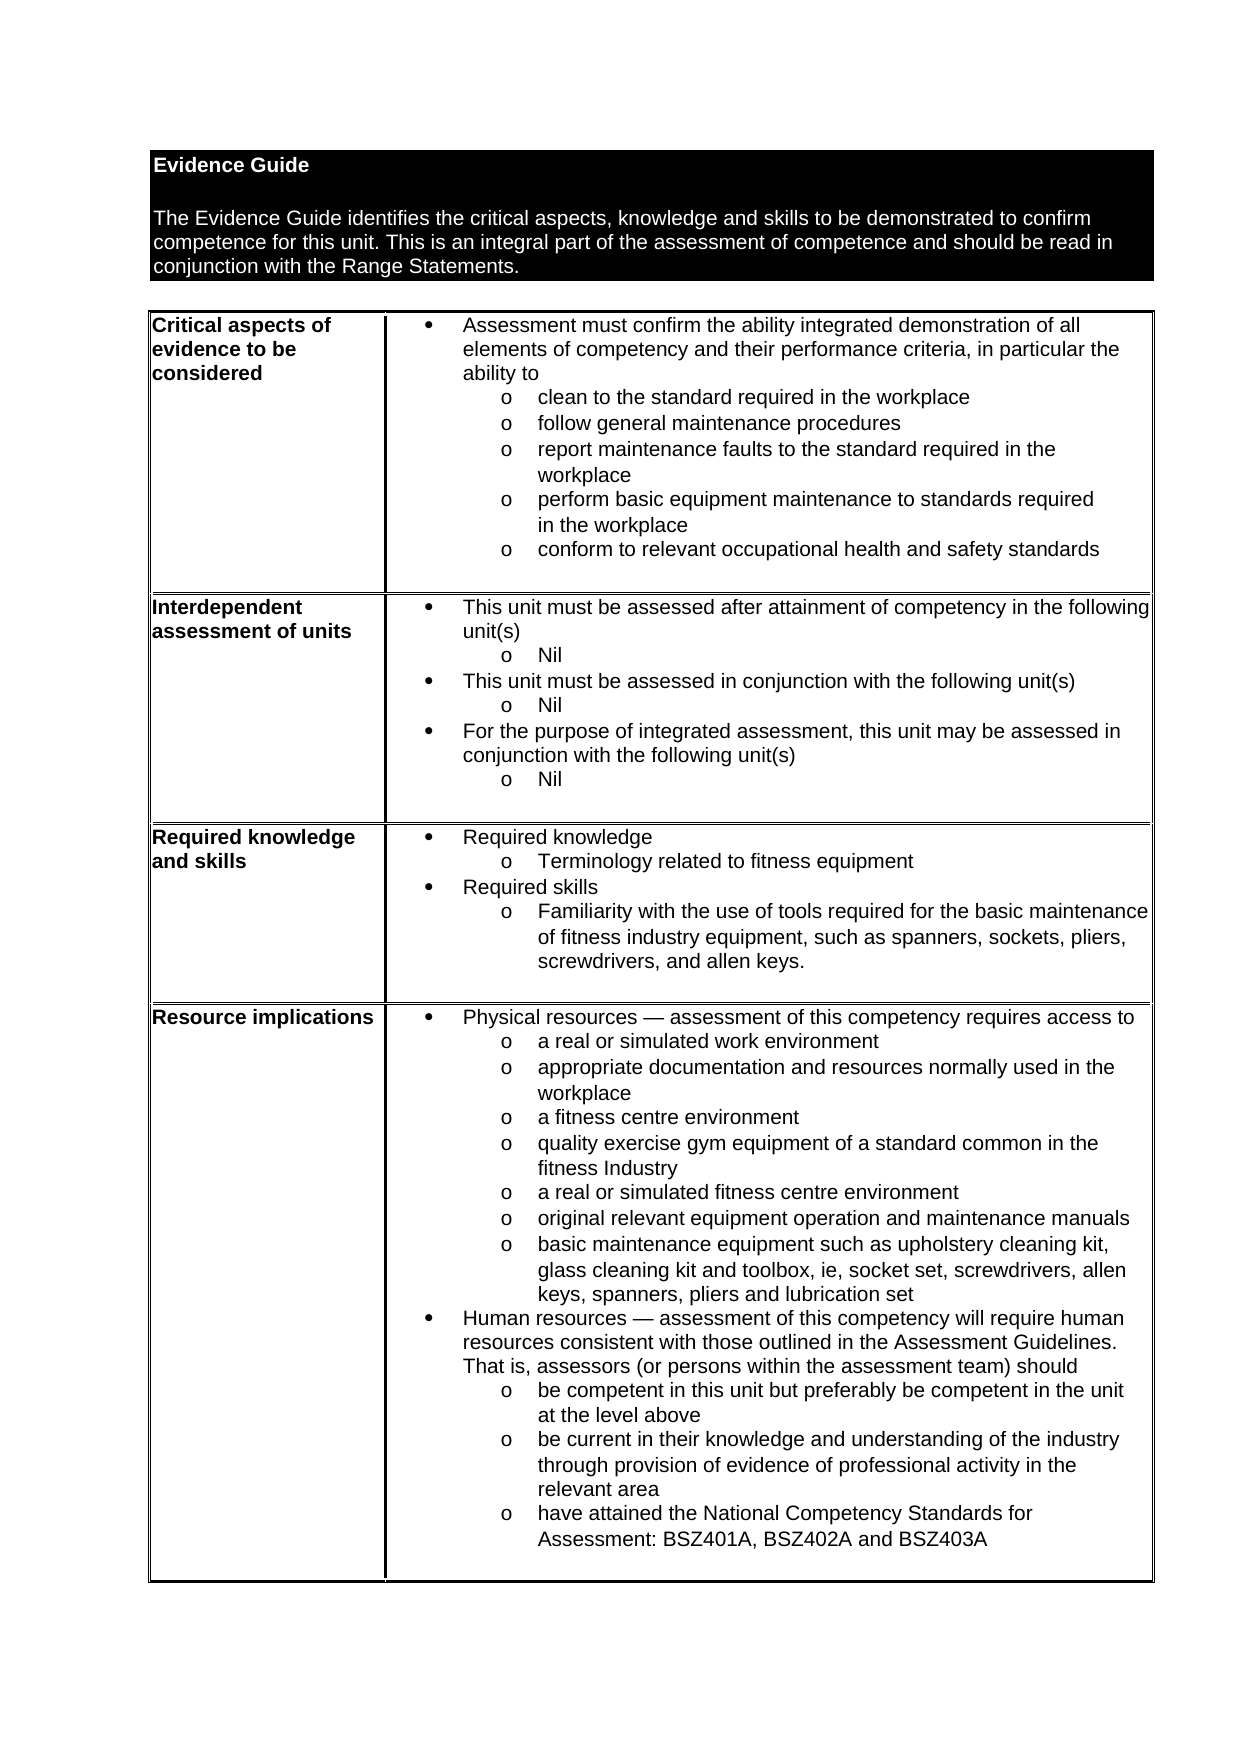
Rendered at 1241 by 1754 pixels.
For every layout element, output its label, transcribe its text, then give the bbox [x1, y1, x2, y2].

table_cell Required knowledge and skills [151, 821, 384, 1002]
table_header Evidence Guide The Evidence Guide identifies the critical aspects, knowledge and skills to be demonstrated to confirm competence for this unit. This is an integral part of the assessment of competence and should be read in conjunction with the Range Statements. [150, 150, 1154, 281]
table_cell Physical resources — assessment of this competency requires access to a real or simulated work environment appropriate documentation and resources normally used in the workplace a fitness centre environment quality exercise gym equipment of a standard common in the fitness Industry a real or simulated fitness centre environment original relevant equipment operation and maintenance manuals basic maintenance equipment such as upholstery cleaning kit, glass cleaning kit and toolbox, ie, socket set, screwdrivers, allen keys, spanners, pliers and lubrication set Human resources — assessment of this competency will require human resources consistent with those outlined in the Assessment Guidelines. That is, assessors (or persons within the assessment team) should be competent in this unit but preferably be competent in the unit at the level above be current in their knowledge and understanding of the industry through provision of evidence of professional activity in the relevant area have attained the National Competency Standards for Assessment: BSZ401A, BSZ402A and BSZ403A [385, 1002, 1153, 1580]
table_cell Required knowledge Terminology related to fitness equipment Required skills Familiarity with the use of tools required for the basic maintenance of fitness industry equipment, such as spanners, sockets, pliers, screwdrivers, and allen keys. [387, 821, 1152, 1002]
table_cell Resource implications [149, 1002, 385, 1580]
table_header Critical aspects of evidence to be considered [151, 313, 385, 591]
table_cell Interdependent assessment of units [151, 591, 384, 821]
table_header Assessment must confirm the ability integrated demonstration of all elements of competency and their performance criteria, in particular the ability to clean to the standard required in the workplace follow general maintenance procedures report maintenance faults to the standard required in the workplace perform basic equipment maintenance to standards required in the workplace conform to relevant occupational health and safety standards [385, 313, 1152, 591]
table_cell This unit must be assessed after attainment of competency in the following unit(s) Nil This unit must be assessed in conjunction with the following unit(s) Nil For the purpose of integrated assessment, this unit may be assessed in conjunction with the following unit(s) Nil [387, 591, 1152, 821]
